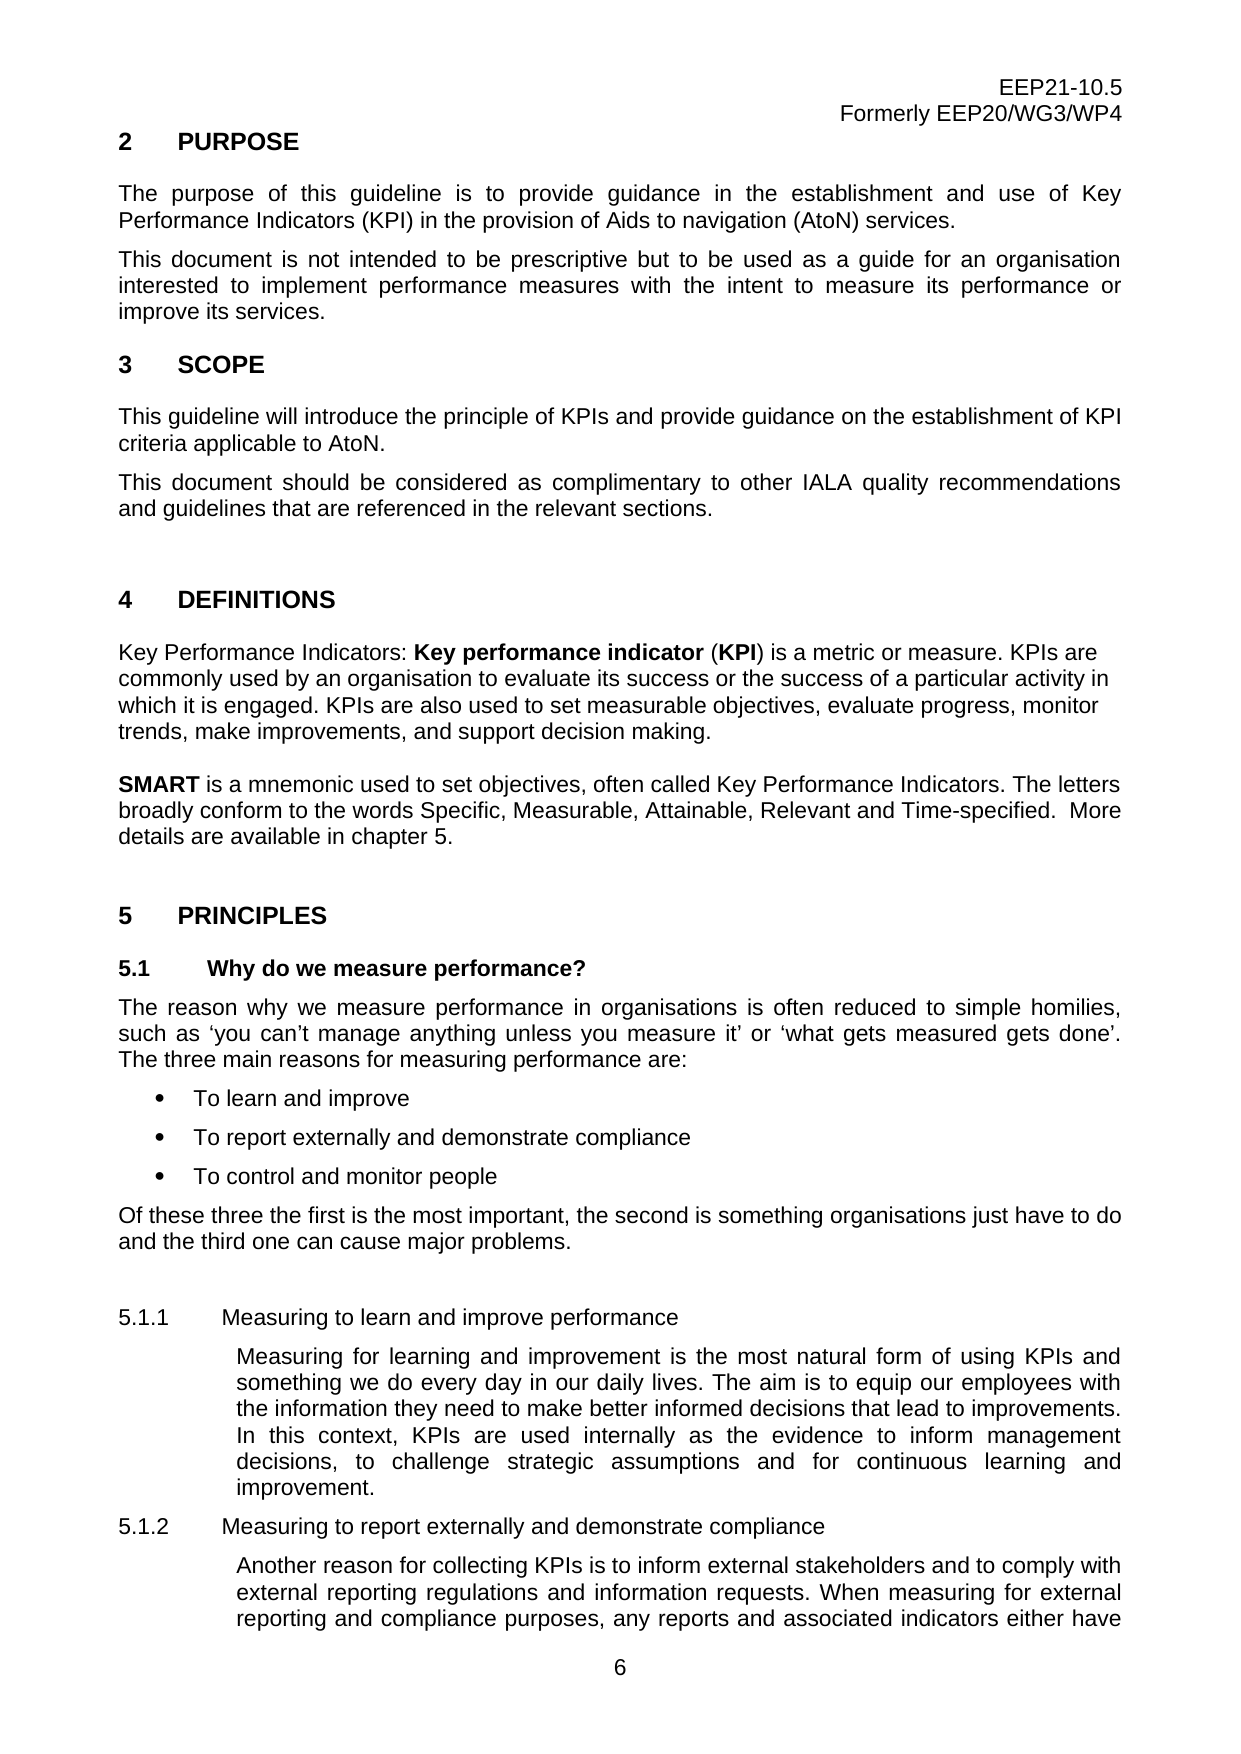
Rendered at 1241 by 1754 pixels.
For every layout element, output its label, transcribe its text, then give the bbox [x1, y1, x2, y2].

text This guideline will introduce the principle of KPIs and provide guidance on the establishment of KPI criteria applicable to AtoN. [118, 403, 1122, 456]
subtitle Measuring to learn and improve performance [118, 1304, 1122, 1330]
subtitle Measuring to report externally and demonstrate compliance [118, 1513, 1122, 1539]
text Of these three the first is the most important, the second is something organisations just have to do and the third one can cause major problems. [118, 1202, 1122, 1254]
subtitle Why do we measure performance? [118, 955, 1122, 981]
text To learn and improve [156, 1085, 1122, 1112]
text Measuring for learning and improvement is the most natural form of using KPIs and something we do every day in our daily lives. The aim is to equip our employees with the information they need to make better informed decisions that lead to improvements. In this context, KPIs are used internally as the evidence to inform management decisions, to challenge strategic assumptions and for continuous learning and improvement. [236, 1343, 1122, 1501]
text To report externally and demonstrate compliance [156, 1124, 1122, 1150]
text The purpose of this guideline is to provide guidance in the establishment and use of Key Performance Indicators (KPI) in the provision of Aids to navigation (AtoN) services. [118, 180, 1122, 233]
text This document is not intended to be prescriptive but to be used as a guide for an organisation interested to implement performance measures with the intent to measure its performance or improve its services. [118, 246, 1122, 324]
text To control and monitor people [156, 1163, 1122, 1189]
text SMART is a mnemonic used to set objectives, often called Key Performance Indicators. The letters broadly conform to the words Specific, Measurable, Attainable, Relevant and Time-specified. More details are available in chapter 6. [118, 771, 1122, 850]
subtitle Definitions [118, 585, 1122, 614]
subtitle Purpose [118, 127, 1122, 155]
text This document should be considered as complimentary to other IALA quality recommendations and guidelines that are referenced in the relevant sections. [118, 468, 1122, 521]
text The reason why we measure performance in organisations is often reduced to simple homilies, such as ‘you can’t manage anything unless you measure it’ or ‘what gets measured gets done’. The three main reasons for measuring performance are: [118, 994, 1122, 1073]
subtitle Principles [118, 901, 1122, 930]
text Key Performance Indicators: Key performance indicator (KPI) is a metric or measure. KPIs are commonly used by an organisation to evaluate its success or the success of a particular activity in which it is engaged. KPIs are also used to set measurable objectives, evaluate progress, monitor trends, make improvements, and support decision making. [118, 639, 1122, 744]
subtitle SCOPE [118, 349, 1122, 378]
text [236, 1552, 1122, 1631]
